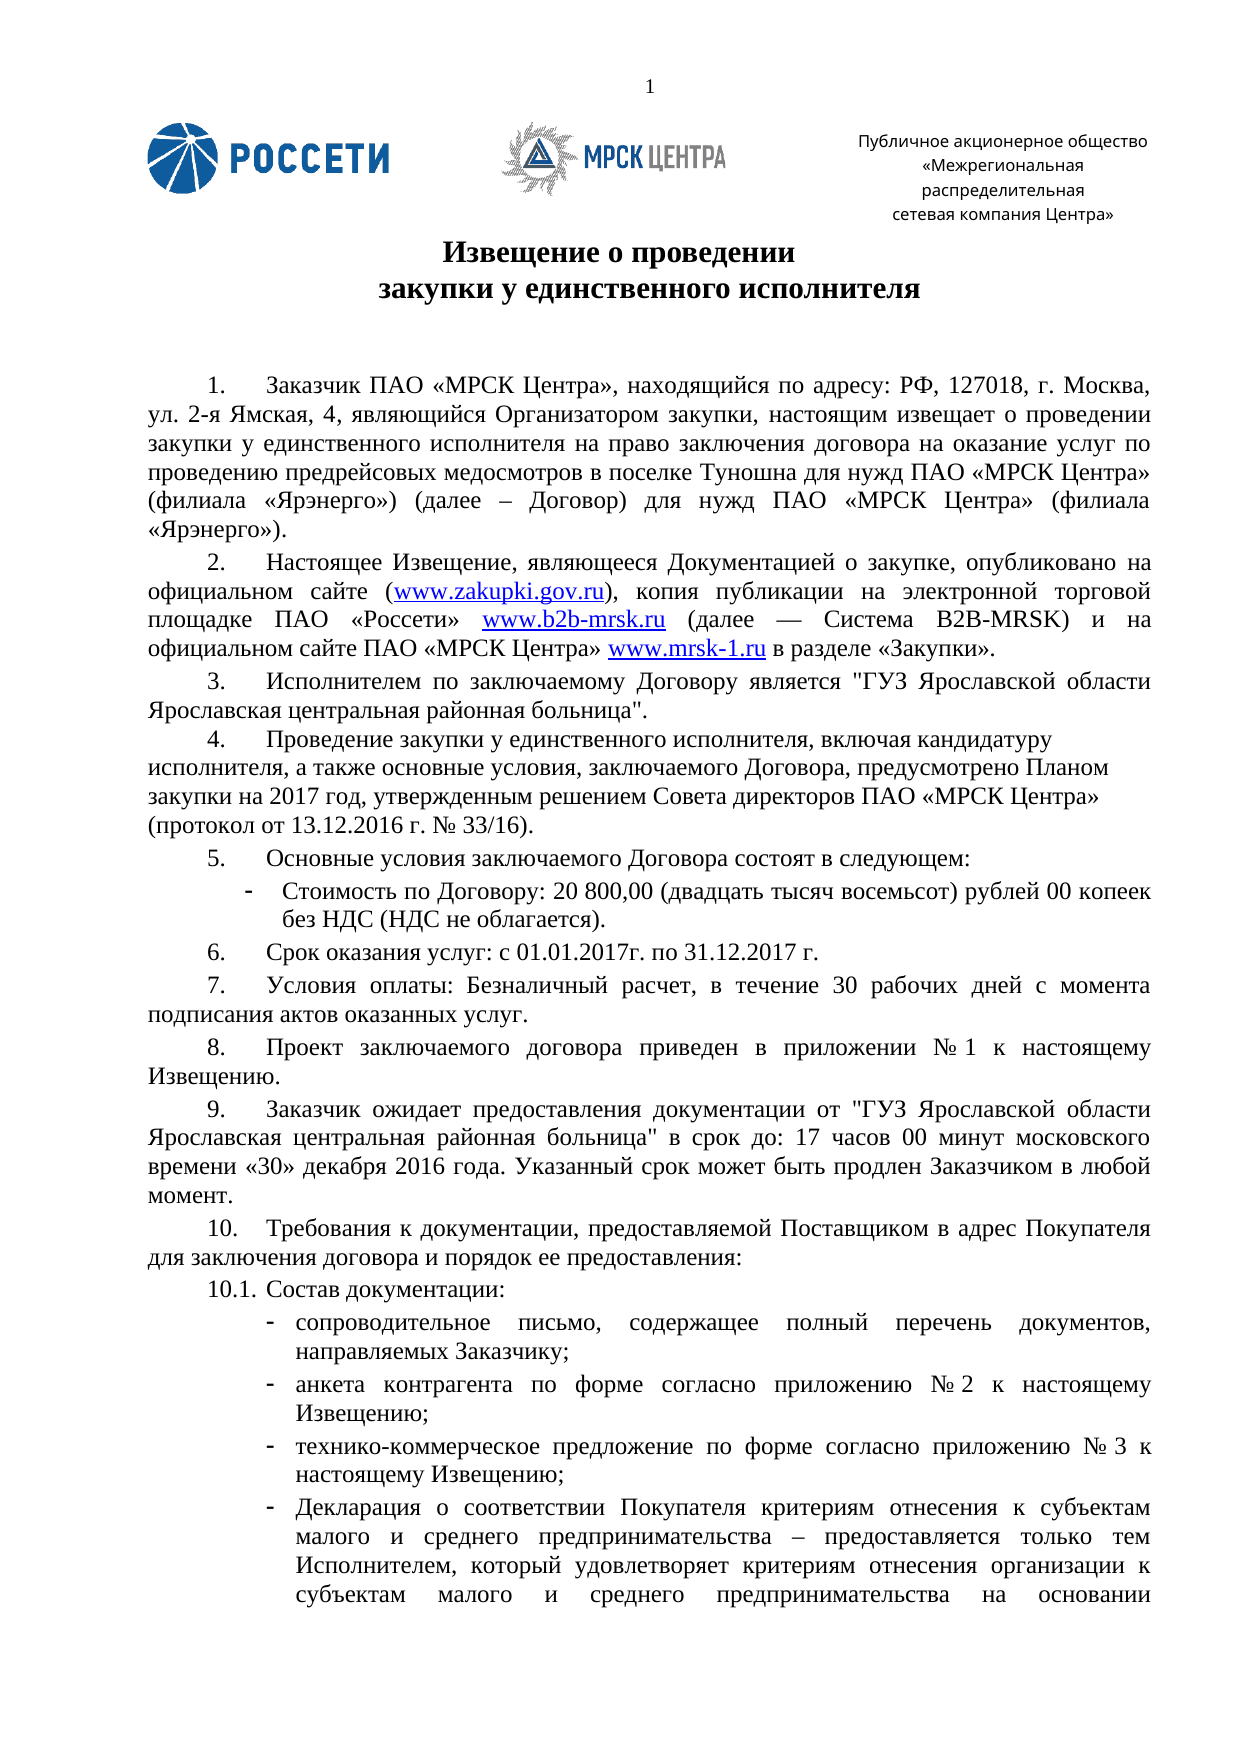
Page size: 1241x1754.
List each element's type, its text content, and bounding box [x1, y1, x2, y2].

list Условия оплаты: Безналичный расчет, в течение 30 рабочих дней с момента подписания актов оказанных услуг. [148, 970, 1152, 1028]
list Состав документации: [148, 1274, 1152, 1303]
list анкета контрагента по форме согласно приложению № 2 к настоящему Извещению; [266, 1369, 1152, 1427]
list Требования к документации, предоставляемой Поставщиком в адрес Покупателя для заключения договора и порядок ее предоставления: [148, 1213, 1152, 1270]
list Заказчик ожидает предоставления документации от "ГУЗ Ярославской области Ярославская центральная районная больница" в срок до: 17 часов 00 минут московского времени «30» декабря 2016 года. Указанный срок может быть продлен Заказчиком в любой момент. [148, 1094, 1152, 1209]
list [266, 1492, 1152, 1607]
list Стоимость по Договору: 20 800,00 (двадцать тысяч восемьсот) рублей 00 копеек без НДС (НДС не облагается). [244, 876, 1152, 933]
text Извещение о проведении закупки у единственного исполнителя [148, 234, 1152, 306]
list Срок оказания услуг: с 01.01.2017г. по 31.12.2017 г. [148, 937, 1152, 966]
list Заказчик ПАО «МРСК Центра», находящийся по адресу: РФ, 127018, г. Москва, ул. 2-я Ямская, 4, являющийся Организатором закупки, настоящим извещает о проведении закупки у единственного исполнителя на право заключения договора на оказание услуг по проведению предрейсовых медосмотров в поселке Туношна для нужд ПАО «МРСК Центра» (филиала «Ярэнерго») (далее – Договор) для нужд ПАО «МРСК Центра» (филиала «Ярэнерго»). [148, 370, 1152, 543]
list Основные условия заключаемого Договора состоят в следующем: [148, 843, 1152, 872]
list Проведение закупки у единственного исполнителя, включая кандидатуру исполнителя, а также основные условия, заключаемого Договора, предусмотрено Планом закупки на 2017 год, утвержденным решением Совета директоров ПАО «МРСК Центра» (протокол от 13.12.2016 г. № 33/16). [148, 724, 1152, 839]
picture [147, 122, 726, 196]
list технико-коммерческое предложение по форме согласно приложению № 3 к настоящему Извещению; [266, 1431, 1152, 1488]
list Проект заключаемого договора приведен в приложении № 1 к настоящему Извещению. [148, 1032, 1152, 1089]
list Настоящее Извещение, являющееся Документацией о закупке, опубликовано на официальном сайте (www.zakupki.gov.ru), копия публикации на электронной торговой площадке ПАО «Россети» www.b2b-mrsk.ru (далее — Система B2B-MRSK) и на официальном сайте ПАО «МРСК Центра» www.mrsk-1.ru в разделе «Закупки». [148, 547, 1152, 662]
list Исполнителем по заключаемому Договору является "ГУЗ Ярославской области Ярославская центральная районная больница". [148, 666, 1152, 724]
list сопроводительное письмо, содержащее полный перечень документов, направляемых Заказчику; [266, 1307, 1152, 1365]
